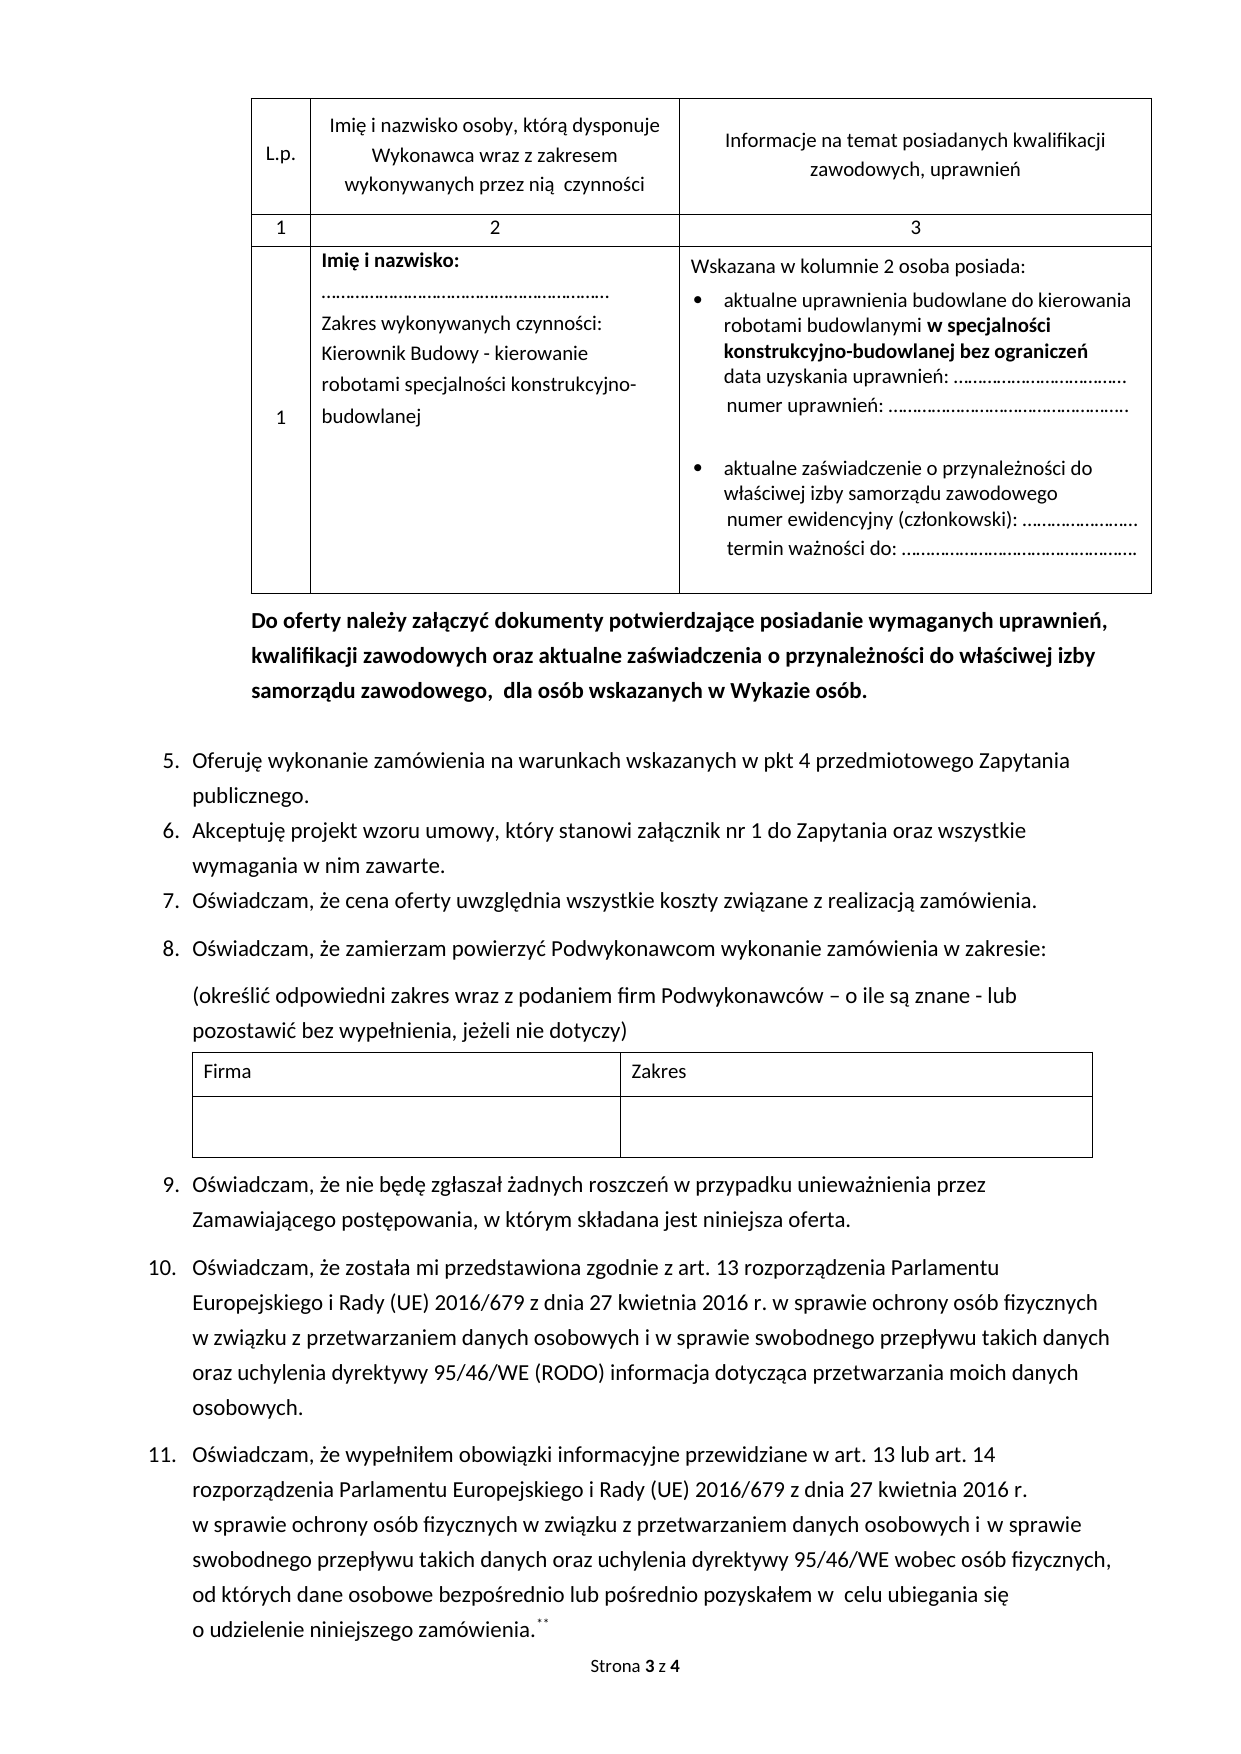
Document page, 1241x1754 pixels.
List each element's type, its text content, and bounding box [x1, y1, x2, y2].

list Oświadczam, że została mi przedstawiona zgodnie z art. 13 rozporządzenia Parlamentu Europejskiego i Rady (UE) 2016/679 z dnia 27 kwietnia 2016 r. w sprawie ochrony osób fizycznych w związku z przetwarzaniem danych osobowych i w sprawie swobodnego przepływu takich danych oraz uchylenia dyrektywy 95/46/WE (RODO) informacja dotycząca przetwarzania moich danych osobowych. [148, 1253, 1122, 1421]
text (określić odpowiedni zakres wraz z podaniem firm Podwykonawców – o ile są znane - lub pozostawić bez wypełnienia, jeżeli nie dotyczy) [192, 982, 1122, 1044]
table_cell 1 [252, 215, 310, 246]
table_cell Imię i nazwisko: …………………………………………………… Zakres wykonywanych czynności: Kierownik Budowy - kierowanie robotami specjalności konstrukcyjno-budowlanej [311, 247, 679, 593]
table_header L.p. [252, 99, 310, 213]
table_cell 1 [252, 247, 310, 593]
table_header Informacje na temat posiadanych kwalifikacji zawodowych, uprawnień [680, 99, 1151, 213]
list Oferuję wykonanie zamówienia na warunkach wskazanych w pkt 4 przedmiotowego Zapytania publicznego. [162, 747, 1119, 809]
table_cell 2 [311, 215, 679, 246]
table_cell 3 [680, 215, 1151, 246]
table_cell [621, 1097, 1092, 1157]
list Akceptuję projekt wzoru umowy, który stanowi załącznik nr 1 do Zapytania oraz wszystkie wymagania w nim zawarte. [162, 817, 1122, 879]
table_header Zakres [621, 1053, 1092, 1096]
table_header Imię i nazwisko osoby, którą dysponuje Wykonawca wraz z zakresem wykonywanych przez nią czynności [311, 99, 679, 213]
table_cell [193, 1097, 620, 1157]
table_header Firma [193, 1053, 620, 1096]
list Oświadczam, że wypełniłem obowiązki informacyjne przewidziane w art. 13 lub art. 14 rozporządzenia Parlamentu Europejskiego i Rady (UE) 2016/679 z dnia 27 kwietnia 2016 r. w sprawie ochrony osób fizycznych w związku z przetwarzaniem danych osobowych i w sprawie swobodnego przepływu takich danych oraz uchylenia dyrektywy 95/46/WE wobec osób fizycznych, od których dane osobowe bezpośrednio lub pośrednio pozyskałem w celu ubiegania się o udzielenie niniejszego zamówienia.** [148, 1441, 1122, 1644]
list Oświadczam, że cena oferty uwzględnia wszystkie koszty związane z realizacją zamówienia. [162, 887, 1122, 914]
list Oświadczam, że nie będę zgłaszał żadnych roszczeń w przypadku unieważnienia przez Zamawiającego postępowania, w którym składana jest niniejsza oferta. [162, 1171, 1122, 1234]
list Oświadczam, że zamierzam powierzyć Podwykonawcom wykonanie zamówienia w zakresie: [162, 934, 1122, 962]
table_cell Wskazana w kolumnie 2 osoba posiada: aktualne uprawnienia budowlane do kierowania robotami budowlanymi w specjalności konstrukcyjno-budowlanej bez ograniczeń data uzyskania uprawnień: ……………………………… numer uprawnień: ………………………………………….. aktualne zaświadczenie o przynależności do właściwej izby samorządu zawodowego numer ewidencyjny (członkowski): …………………… termin ważności do: …………………………………………. [680, 247, 1151, 593]
text Do oferty należy załączyć dokumenty potwierdzające posiadanie wymaganych uprawnień, kwalifikacji zawodowych oraz aktualne zaświadczenia o przynależności do właściwej izby samorządu zawodowego, dla osób wskazanych w Wykazie osób. [251, 607, 1119, 704]
